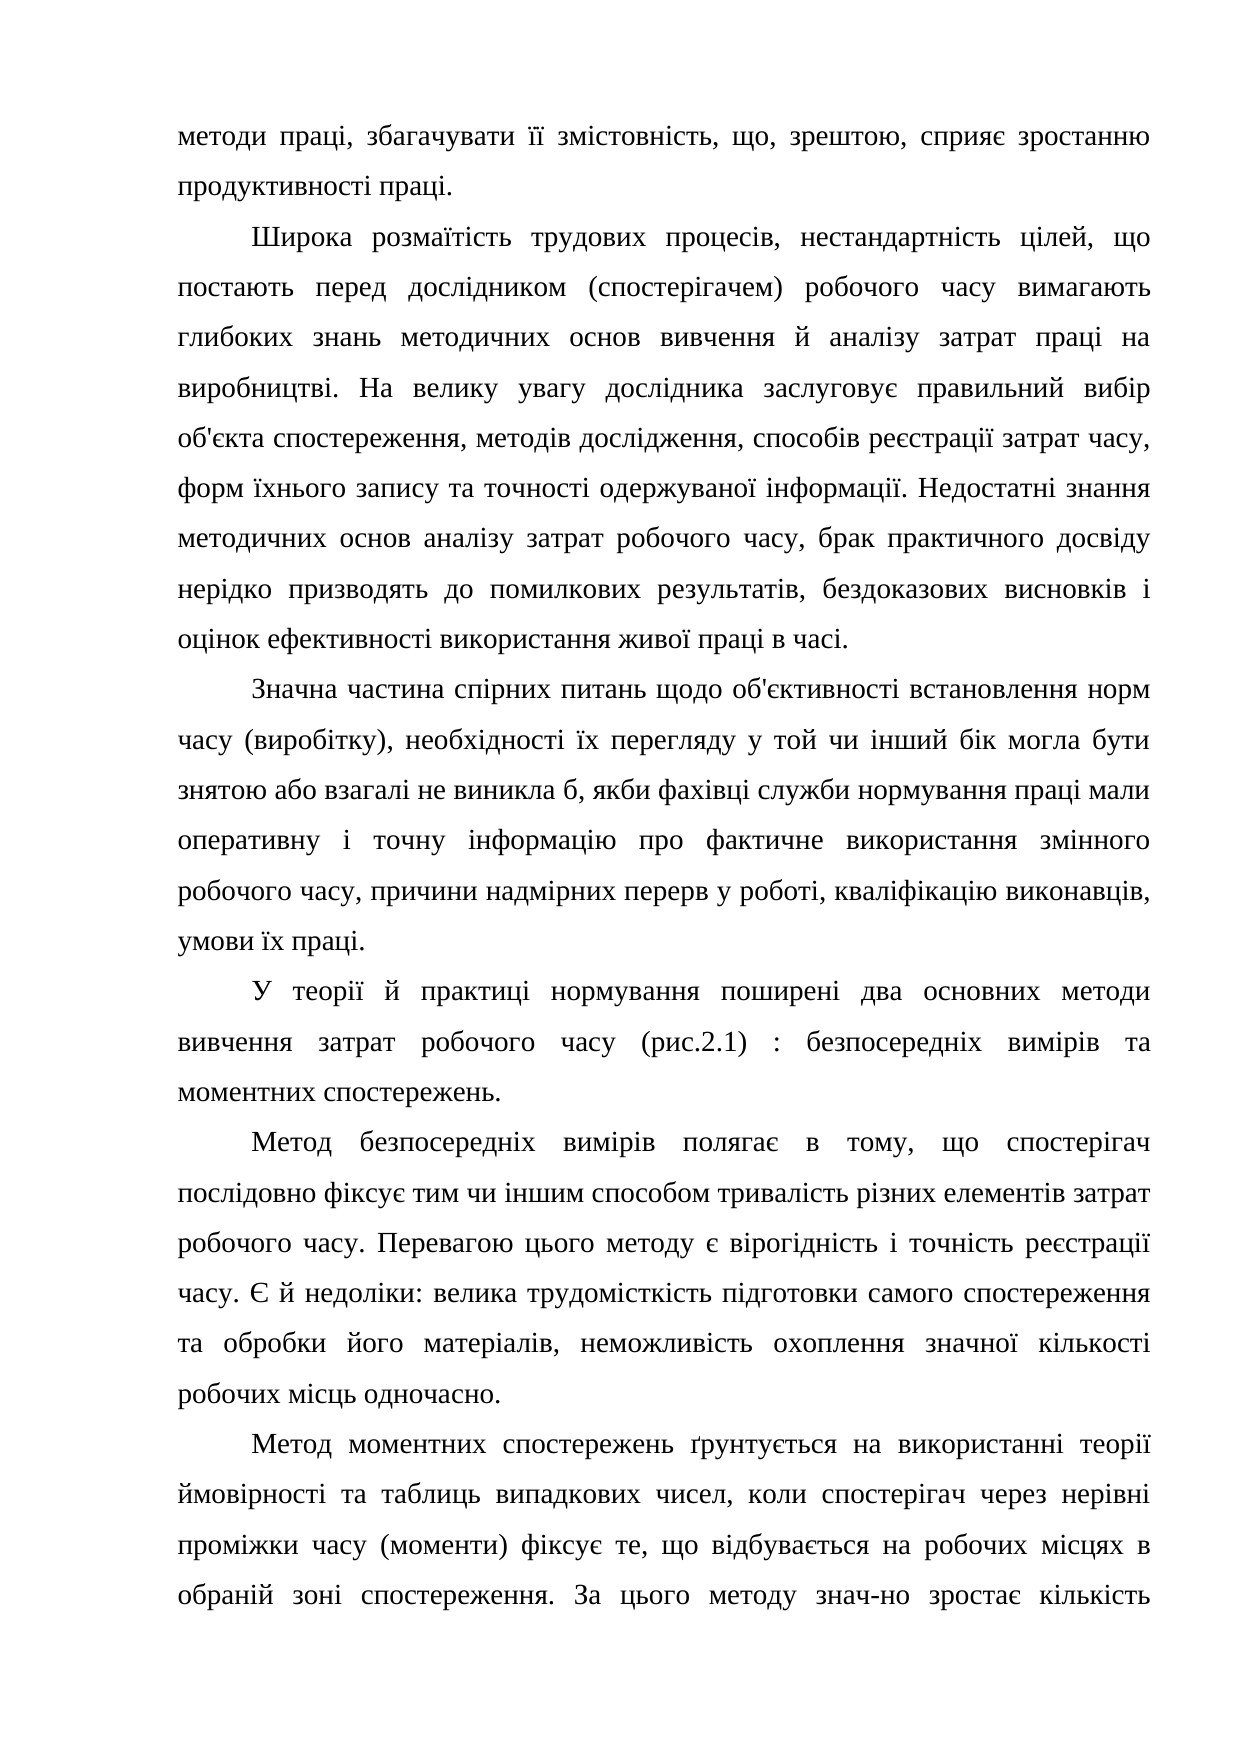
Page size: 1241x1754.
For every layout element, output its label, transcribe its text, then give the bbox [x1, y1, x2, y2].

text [177, 1426, 1152, 1611]
text Метод безпосередніх вимірів полягає в тому, що спостерігач послідовно фіксує тим чи іншим способом тривалість різних елементів затрат робочого часу. Перевагою цього методу є вірогідність і точність реєстрації часу. Є й недоліки: велика трудомісткість підготовки самого спостереження та обробки його матеріалів, неможливість охоплення значної кількості робочих місць одночасно. [177, 1124, 1152, 1409]
text Значна частина спірних питань щодо об'єктивності встановлення норм часу (виробітку), необхідності їх перегляду у той чи інший бік могла бути знятою або взагалі не виникла б, якби фахівці служби нормування праці мали оперативну і точну інформацію про фактичне використання змінного робочого часу, причини надмірних перерв у роботі, кваліфікацію виконавців, умови їх праці. [177, 672, 1152, 957]
text Широка розмаїтість трудових процесів, нестандартність цілей, що постають перед дослідником (спостерігачем) робочого часу вимагають глибоких знань методичних основ вивчення й аналізу затрат праці на виробництві. На велику увагу дослідника заслуговує правильний вибір об'єкта спостереження, методів дослідження, способів реєстрації затрат часу, форм їхнього запису та точності одержуваної інформації. Недостатні знання методичних основ аналізу затрат робочого часу, брак практичного досвіду нерідко призводять до помилкових результатів, бездоказових висновків і оцінок ефективності використання живої праці в часі. [177, 219, 1152, 655]
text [177, 118, 1152, 202]
text У теорії й практиці нормування поширені два основних методи вивчення затрат робочого часу (рис.2.1) : безпосередніх вимірів та моментних спостережень. [177, 973, 1152, 1108]
